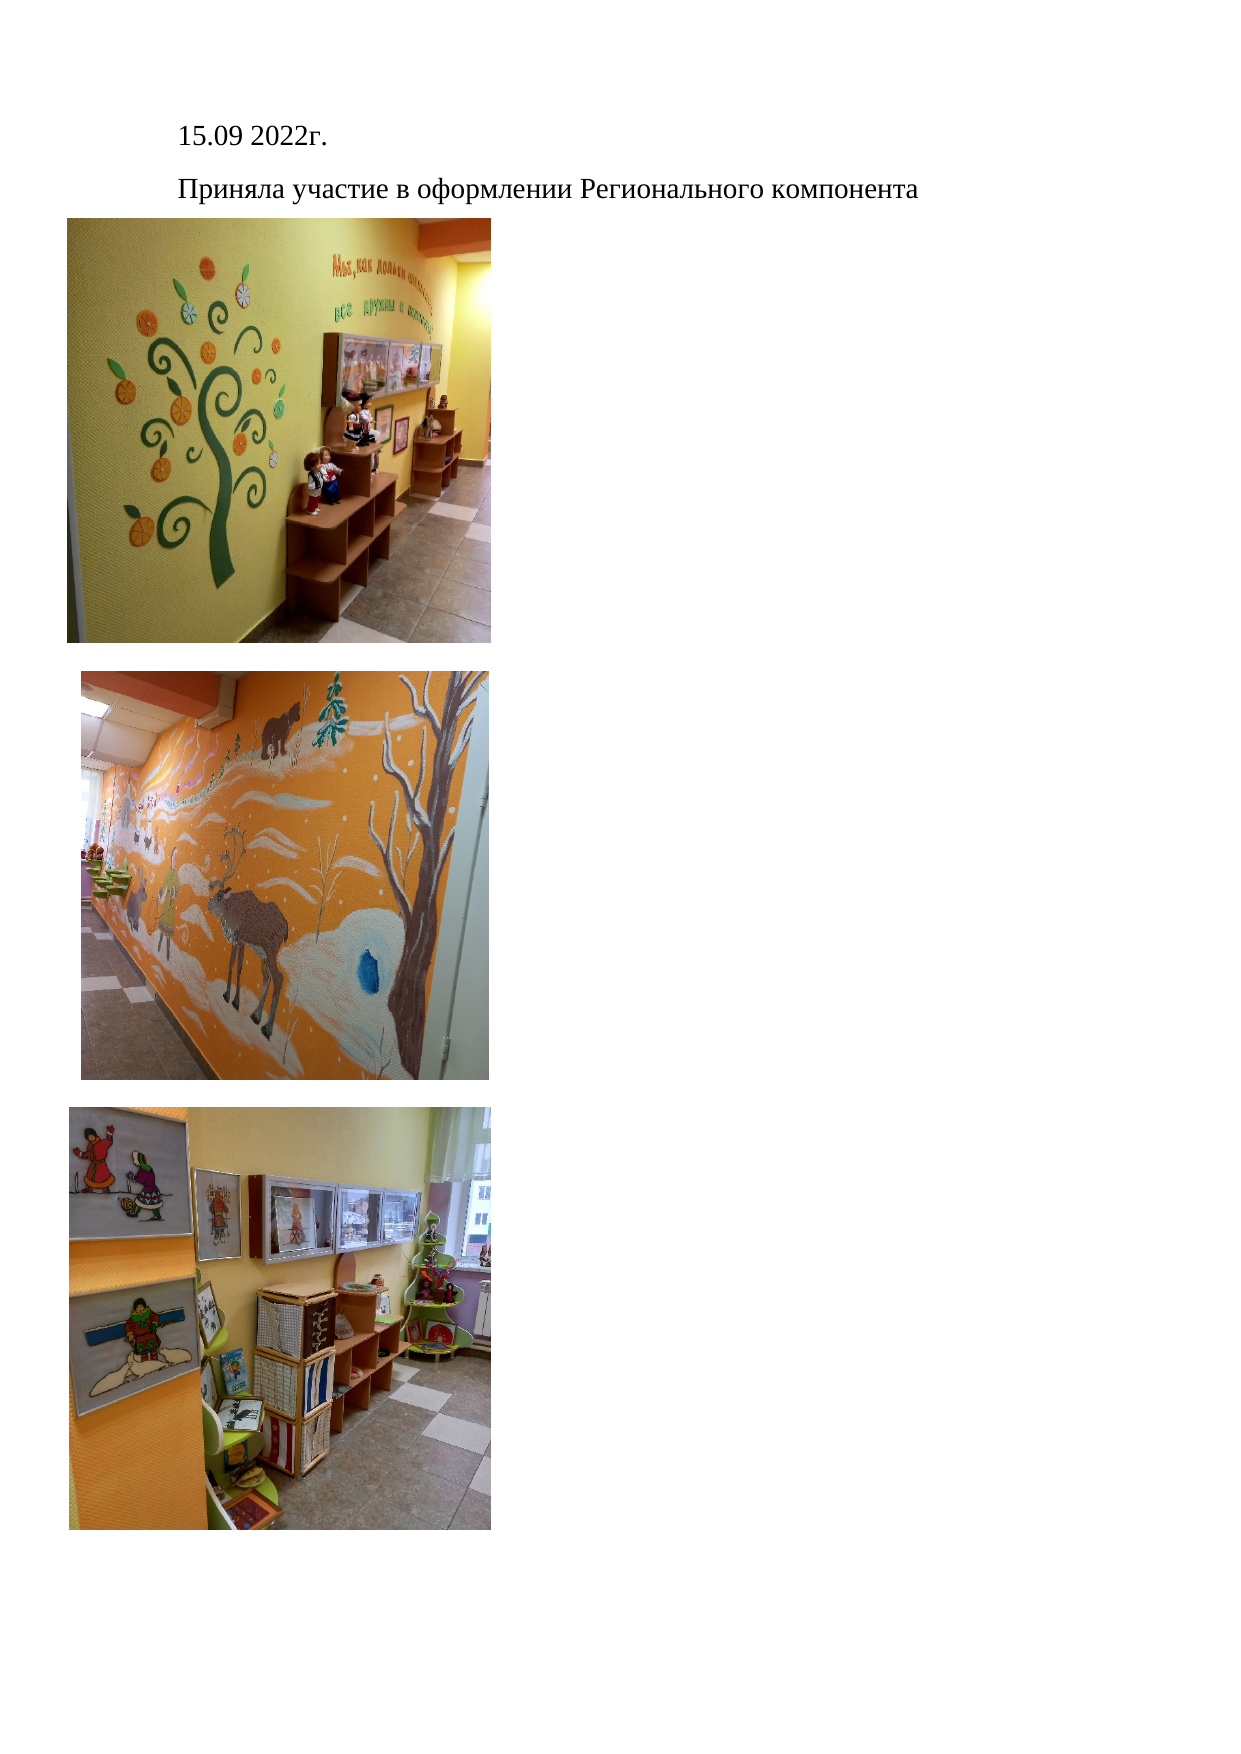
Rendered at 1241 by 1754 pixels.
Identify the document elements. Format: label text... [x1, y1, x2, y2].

picture [67, 218, 491, 643]
picture [69, 1107, 491, 1530]
text 15.09 2022г. [177, 118, 1152, 152]
text Приняла участие в оформлении Регионального компонента [177, 171, 1152, 204]
picture [81, 671, 489, 1080]
